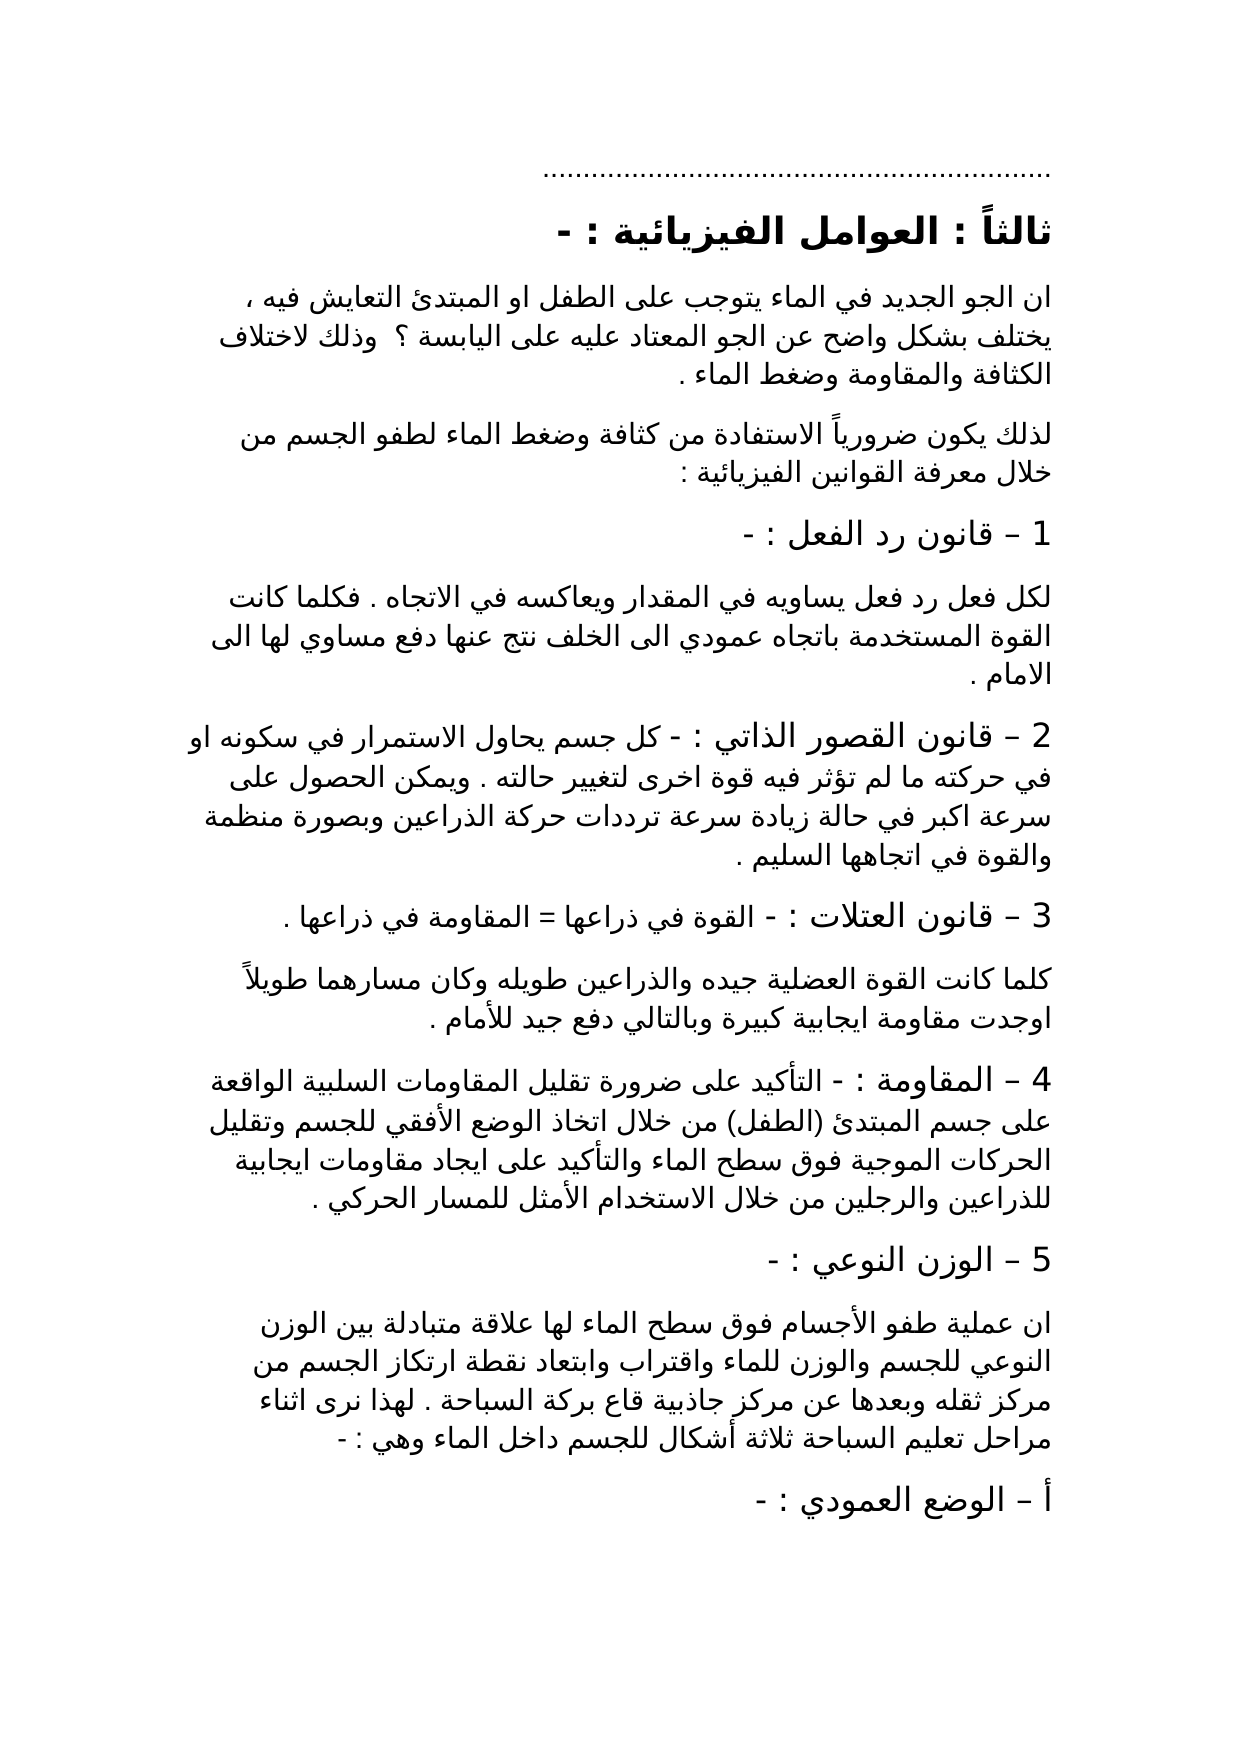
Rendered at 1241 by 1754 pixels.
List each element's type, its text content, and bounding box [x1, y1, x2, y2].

text ثالثاً : العوامل الفيزيائية : - [187, 209, 1053, 253]
text 1 – قانون رد الفعل : - [187, 515, 1053, 553]
text لذلك يكون ضرورياً الاستفادة من كثافة وضغط الماء لطفو الجسم من خلال معرفة القوانين الفيزيائية : [187, 417, 1053, 489]
text ان الجو الجديد في الماء يتوجب على الطفل او المبتدئ التعايش فيه ، يختلف بشكل واضح عن الجو المعتاد عليه على اليابسة ؟ وذلك لاختلاف الكثافة والمقاومة وضغط الماء . [187, 280, 1053, 391]
text 3 – قانون العتلات : - القوة في ذراعها = المقاومة في ذراعها . [187, 897, 1053, 936]
text أ – الوضع العمودي : - [187, 1481, 1053, 1520]
text 4 – المقاومة : - التأكيد على ضرورة تقليل المقاومات السلبية الواقعة على جسم المبتدئ (الطفل) من خلال اتخاذ الوضع الأفقي للجسم وتقليل الحركات الموجية فوق سطح الماء والتأكيد على ايجاد مقاومات ايجابية للذراعين والرجلين من خلال الاستخدام الأمثل للمسار الحركي . [187, 1060, 1053, 1215]
text كلما كانت القوة العضلية جيده والذراعين طويله وكان مسارهما طويلاً اوجدت مقاومة ايجابية كبيرة وبالتالي دفع جيد للأمام . [187, 962, 1053, 1034]
text 5 – الوزن النوعي : - [187, 1241, 1053, 1279]
text لكل فعل رد فعل يساويه في المقدار ويعاكسه في الاتجاه . فكلما كانت القوة المستخدمة باتجاه عمودي الى الخلف نتج عنها دفع مساوي لها الى الامام . [187, 580, 1053, 691]
text 2 – قانون القصور الذاتي : - كل جسم يحاول الاستمرار في سكونه او في حركته ما لم تؤثر فيه قوة اخرى لتغيير حالته . ويمكن الحصول على سرعة اكبر في حالة زيادة سرعة ترددات حركة الذراعين وبصورة منظمة والقوة في اتجاهها السليم . [187, 717, 1053, 871]
text ان عملية طفو الأجسام فوق سطح الماء لها علاقة متبادلة بين الوزن النوعي للجسم والوزن للماء واقتراب وابتعاد نقطة ارتكاز الجسم من مركز ثقله وبعدها عن مركز جاذبية قاع بركة السباحة . لهذا نرى اثناء مراحل تعليم السباحة ثلاثة أشكال للجسم داخل الماء وهي : - [187, 1306, 1053, 1455]
text ............................................................... [187, 150, 1053, 183]
